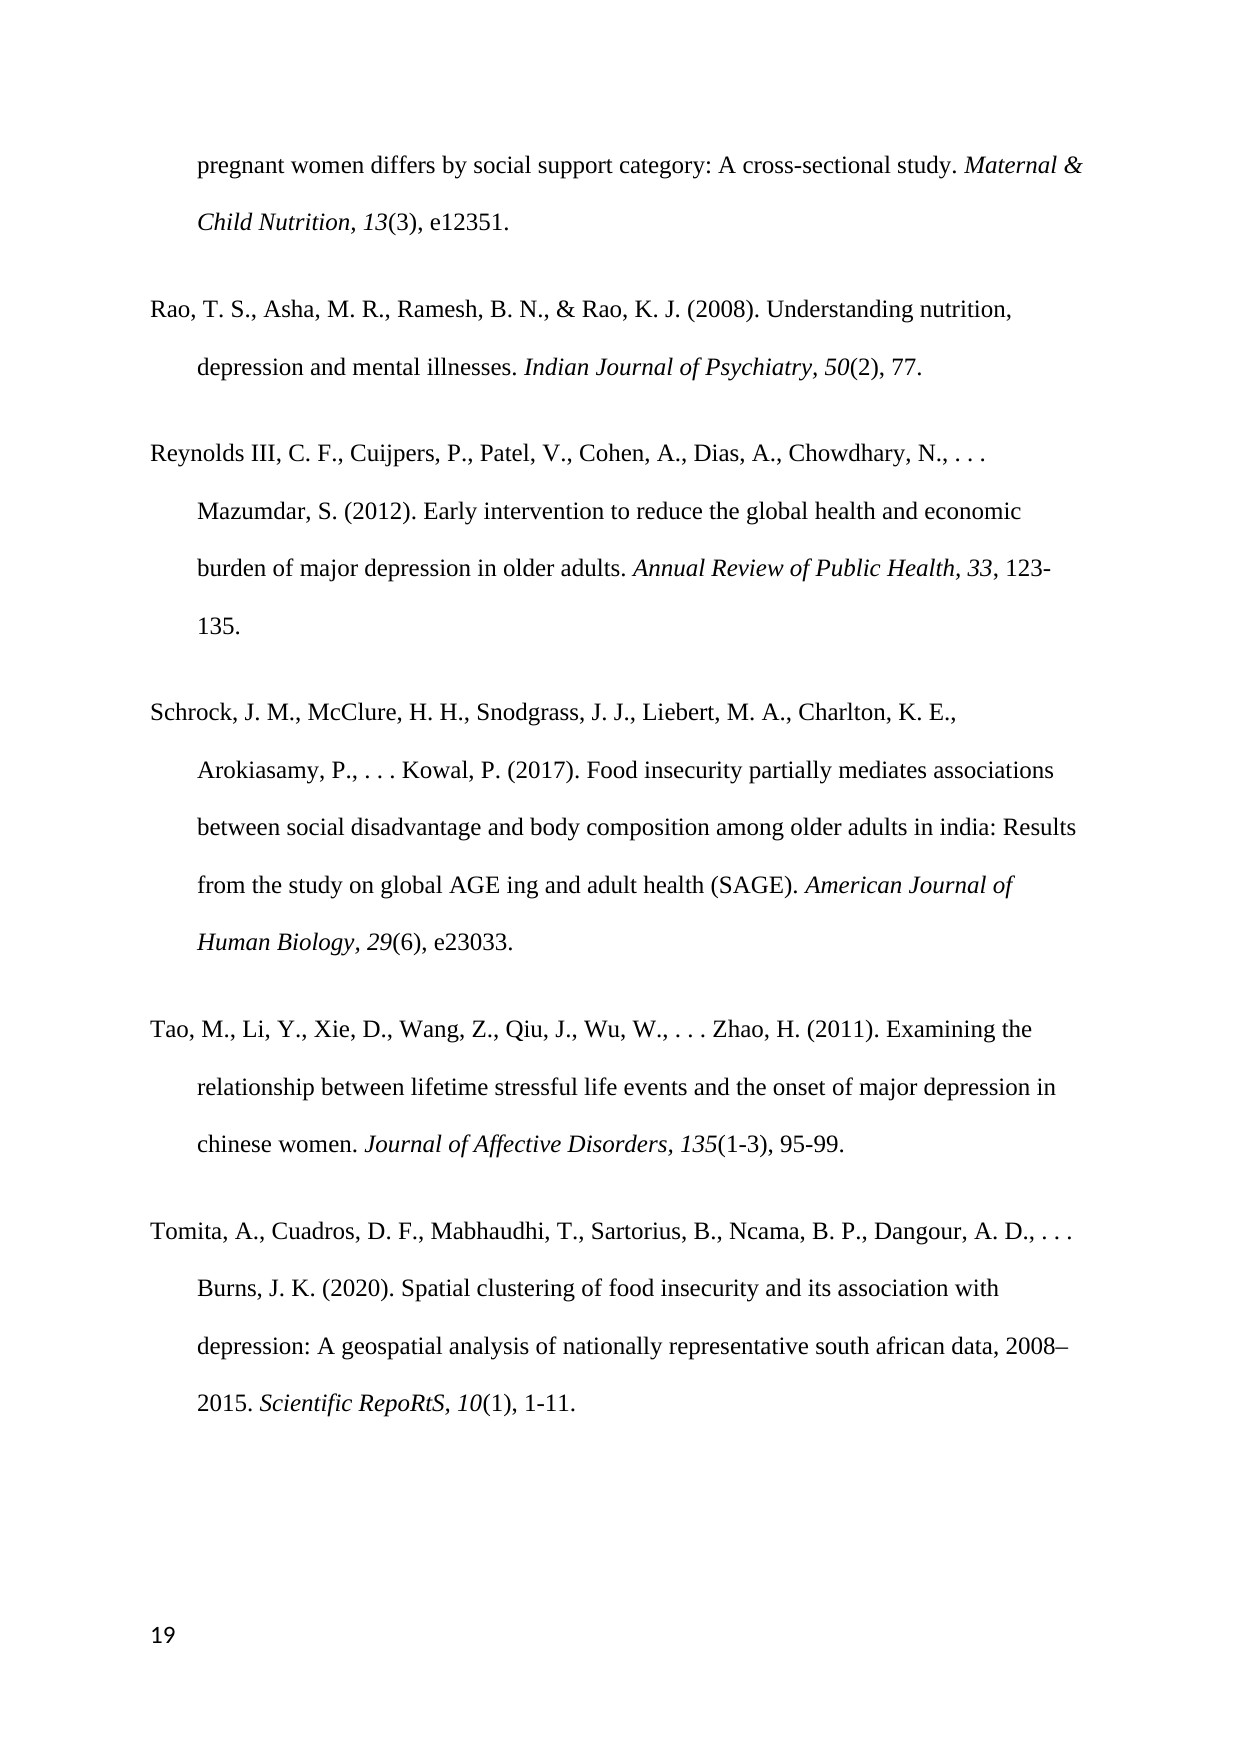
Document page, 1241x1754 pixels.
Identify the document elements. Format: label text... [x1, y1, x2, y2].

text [150, 150, 1090, 236]
text Reynolds III, C. F., Cuijpers, P., Patel, V., Cohen, A., Dias, A., Chowdhary, N., . . . Mazumdar, S. (2012). Early intervention to reduce the global health and economic burden of major depression in older adults. Annual Review of Public Health, 33, 123-135. [150, 438, 1090, 639]
text Schrock, J. M., McClure, H. H., Snodgrass, J. J., Liebert, M. A., Charlton, K. E., Arokiasamy, P., . . . Kowal, P. (2017). Food insecurity partially mediates associations between social disadvantage and body composition among older adults in india: Results from the study on global AGE ing and adult health (SAGE). American Journal of Human Biology, 29(6), e23033. [150, 697, 1090, 956]
text Tao, M., Li, Y., Xie, D., Wang, Z., Qiu, J., Wu, W., . . . Zhao, H. (2011). Examining the relationship between lifetime stressful life events and the onset of major depression in chinese women. Journal of Affective Disorders, 135(1-3), 95-99. [150, 1014, 1090, 1158]
text Rao, T. S., Asha, M. R., Ramesh, B. N., & Rao, K. J. (2008). Understanding nutrition, depression and mental illnesses. Indian Journal of Psychiatry, 50(2), 77. [150, 294, 1090, 380]
text Tomita, A., Cuadros, D. F., Mabhaudhi, T., Sartorius, B., Ncama, B. P., Dangour, A. D., . . . Burns, J. K. (2020). Spatial clustering of food insecurity and its association with depression: A geospatial analysis of nationally representative south african data, 2008–2015. Scientific RepoRtS, 10(1), 1-11. [150, 1216, 1090, 1417]
